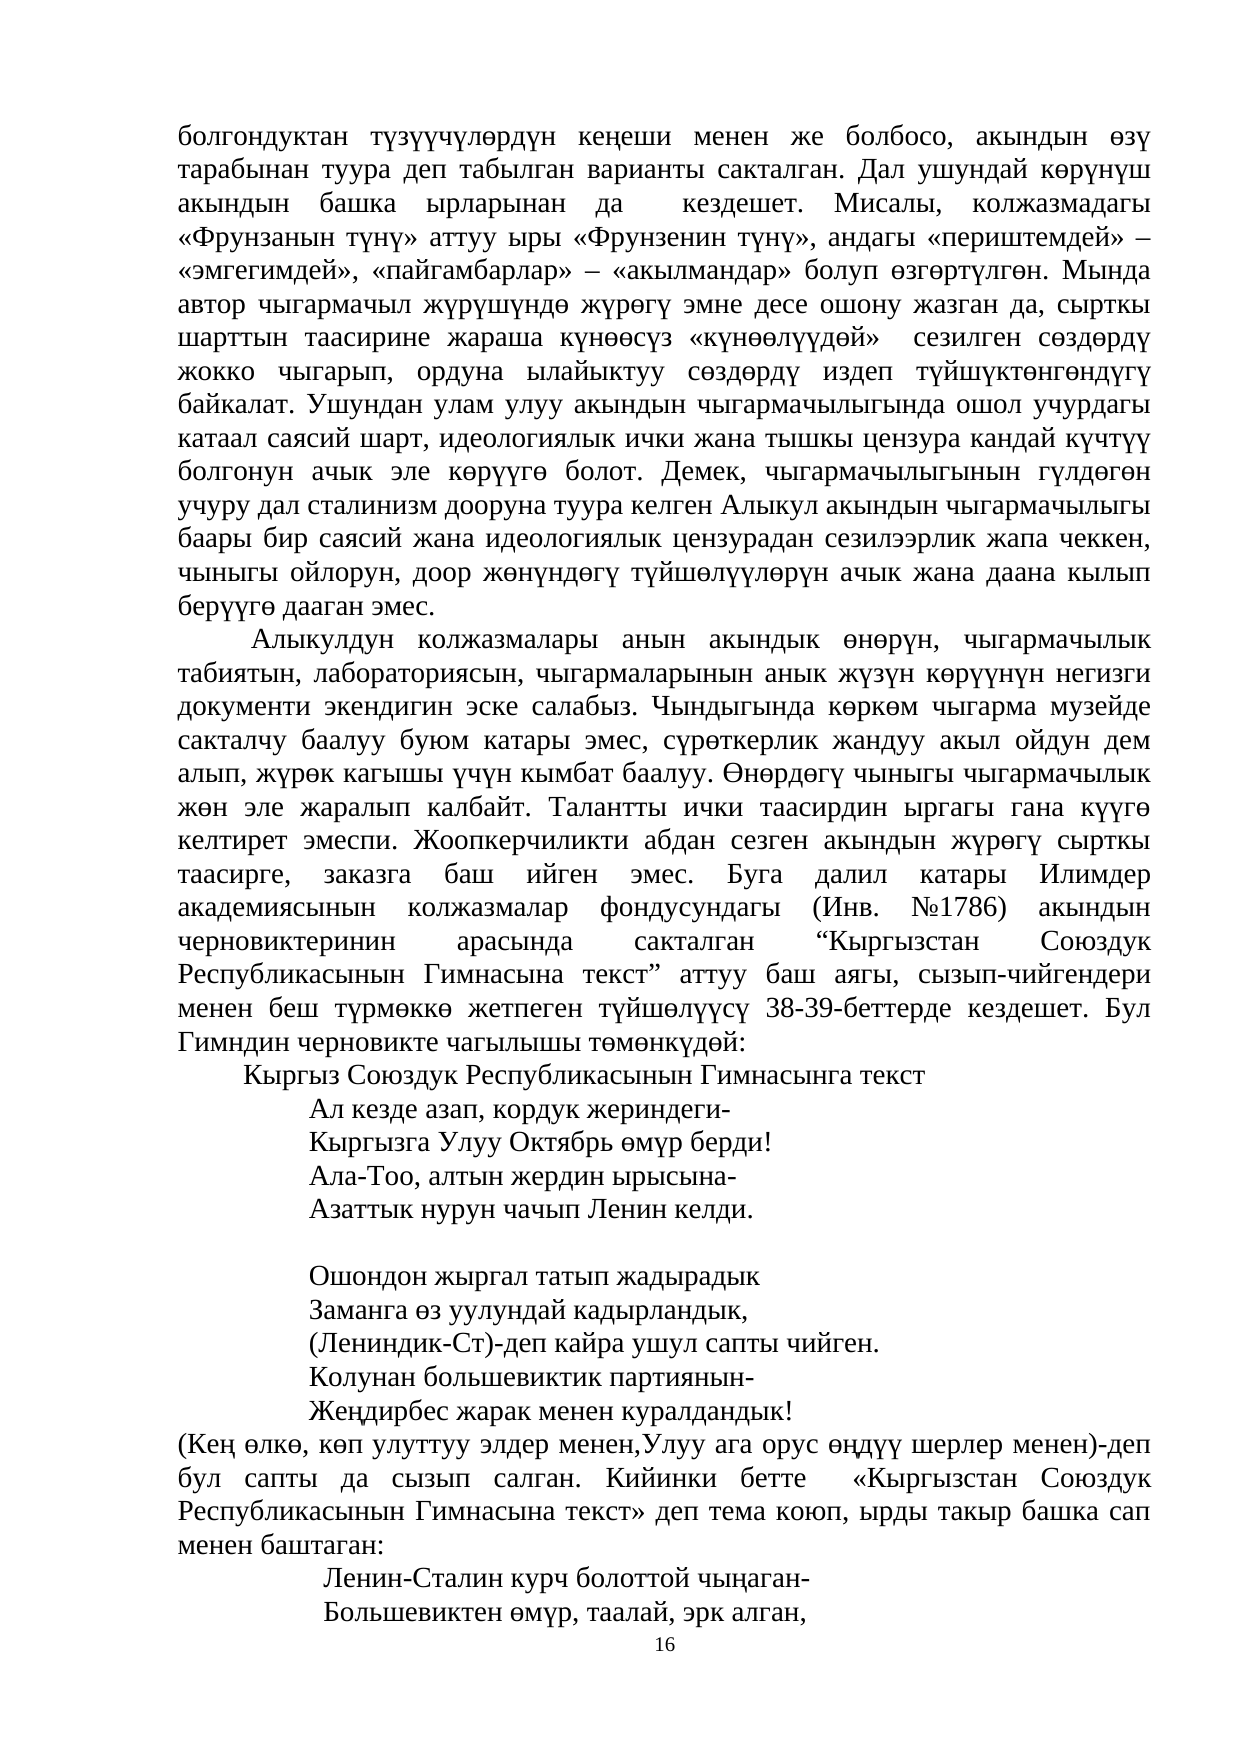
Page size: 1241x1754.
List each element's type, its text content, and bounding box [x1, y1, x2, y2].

text Ленин-Сталин курч болоттой чыңаган- [177, 1560, 1152, 1594]
text Ал кезде азап, кордук жериндеги- [177, 1091, 1152, 1124]
text Большевиктен өмүр, таалай, эрк алган, [177, 1594, 1152, 1627]
text Ошондон жыргал татып жадырадык [177, 1258, 1152, 1292]
text (Лениндик-Ст)-деп кайра ушул сапты чийген. [177, 1326, 1152, 1359]
text (Кең өлкө, көп улуттуу элдер менен,Улуу ага орус өңдүү шерлер менен)-деп бул сапты да сызып салган. Кийинки бетте «Кыргызстан Союздук Республикасынын Гимнасына текст» деп тема коюп, ырды такыр башка сап менен баштаган: [177, 1426, 1152, 1560]
text Ала-Тоо, алтын жердин ырысына- [177, 1158, 1152, 1191]
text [177, 118, 1152, 621]
text Кыргыз Союздук Республикасынын Гимнасынга текст [177, 1057, 1152, 1091]
text Заманга өз уулундай кадырландык, [177, 1292, 1152, 1326]
text Колунан большевиктик партиянын- [177, 1359, 1152, 1393]
text Кыргызга Улуу Октябрь өмүр берди! [177, 1124, 1152, 1158]
text Азаттык нурун чачып Ленин келди. [177, 1191, 1152, 1225]
text Алыкулдун колжазмалары анын акындык өнөрүн, чыгармачылык табиятын, лабораториясын, чыгармаларынын анык жүзүн көрүүнүн негизги документи экендигин эске салабыз. Чындыгында көркөм чыгарма музейде сакталчу баалуу буюм катары эмес, сүрөткерлик жандуу акыл ойдун дем алып, жүрөк кагышы үчүн кымбат баалуу. Өнөрдөгү чыныгы чыгармачылык жөн эле жаралып калбайт. Талантты ички таасирдин ыргагы гана күүгө келтирет эмеспи. Жоопкерчиликти абдан сезген акындын жүрөгү сырткы таасирге, заказга баш ийген эмес. Буга далил катары Илимдер академиясынын колжазмалар фондусундагы (Инв. №1786) акындын черновиктеринин арасында сакталган “Кыргызстан Союздук Республикасынын Гимнасына текст” аттуу баш аягы, сызып-чийгендери менен беш түрмөккө жетпеген түйшөлүүсү 38-39-беттерде кездешет. Бул Гимндин черновикте чагылышы төмөнкүдөй: [177, 621, 1152, 1057]
text Жеңдирбес жарак менен куралдандык! [177, 1393, 1152, 1426]
